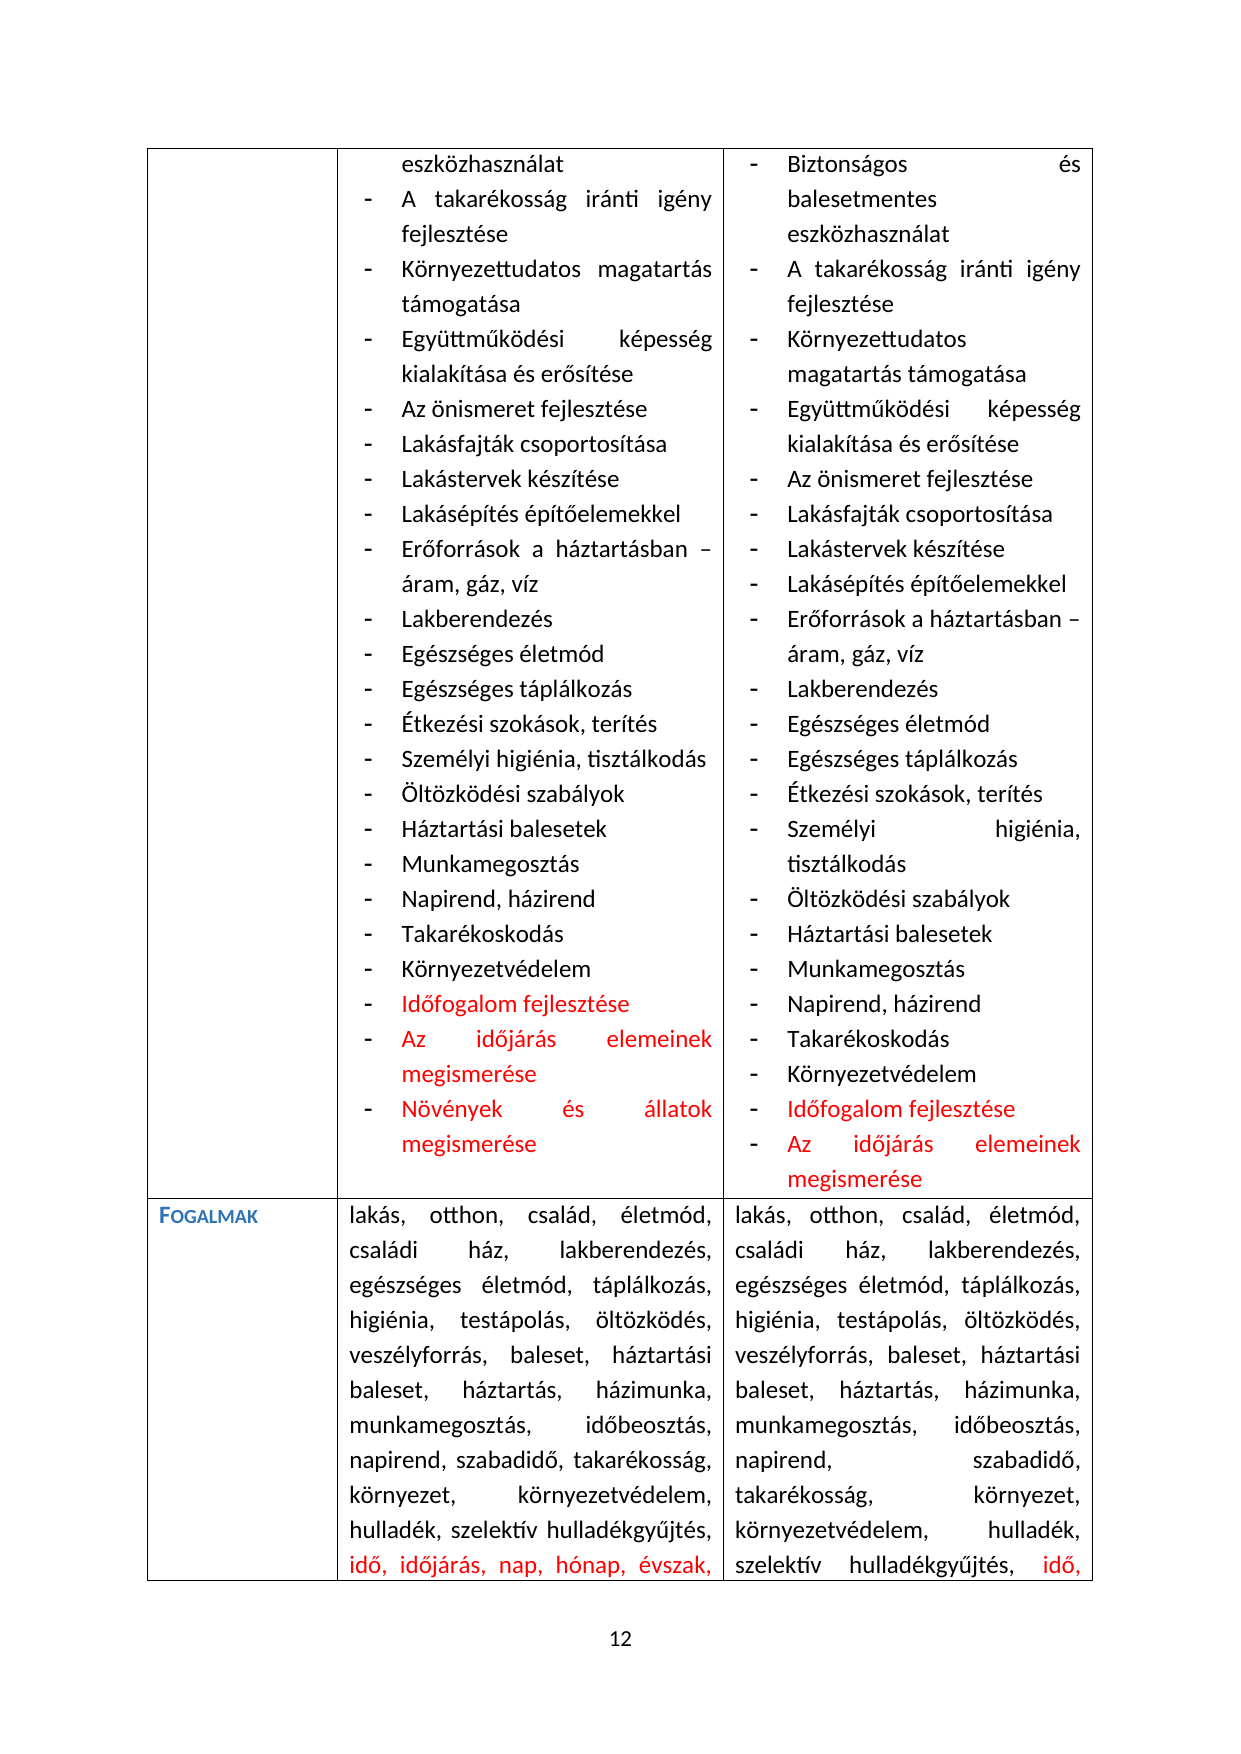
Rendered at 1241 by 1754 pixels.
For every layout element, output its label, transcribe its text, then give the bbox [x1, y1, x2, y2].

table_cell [148, 149, 337, 1198]
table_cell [724, 149, 1092, 1198]
table_cell Fogalmak [148, 1199, 337, 1579]
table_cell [338, 1199, 723, 1579]
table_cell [724, 1199, 1092, 1579]
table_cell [338, 149, 723, 1198]
